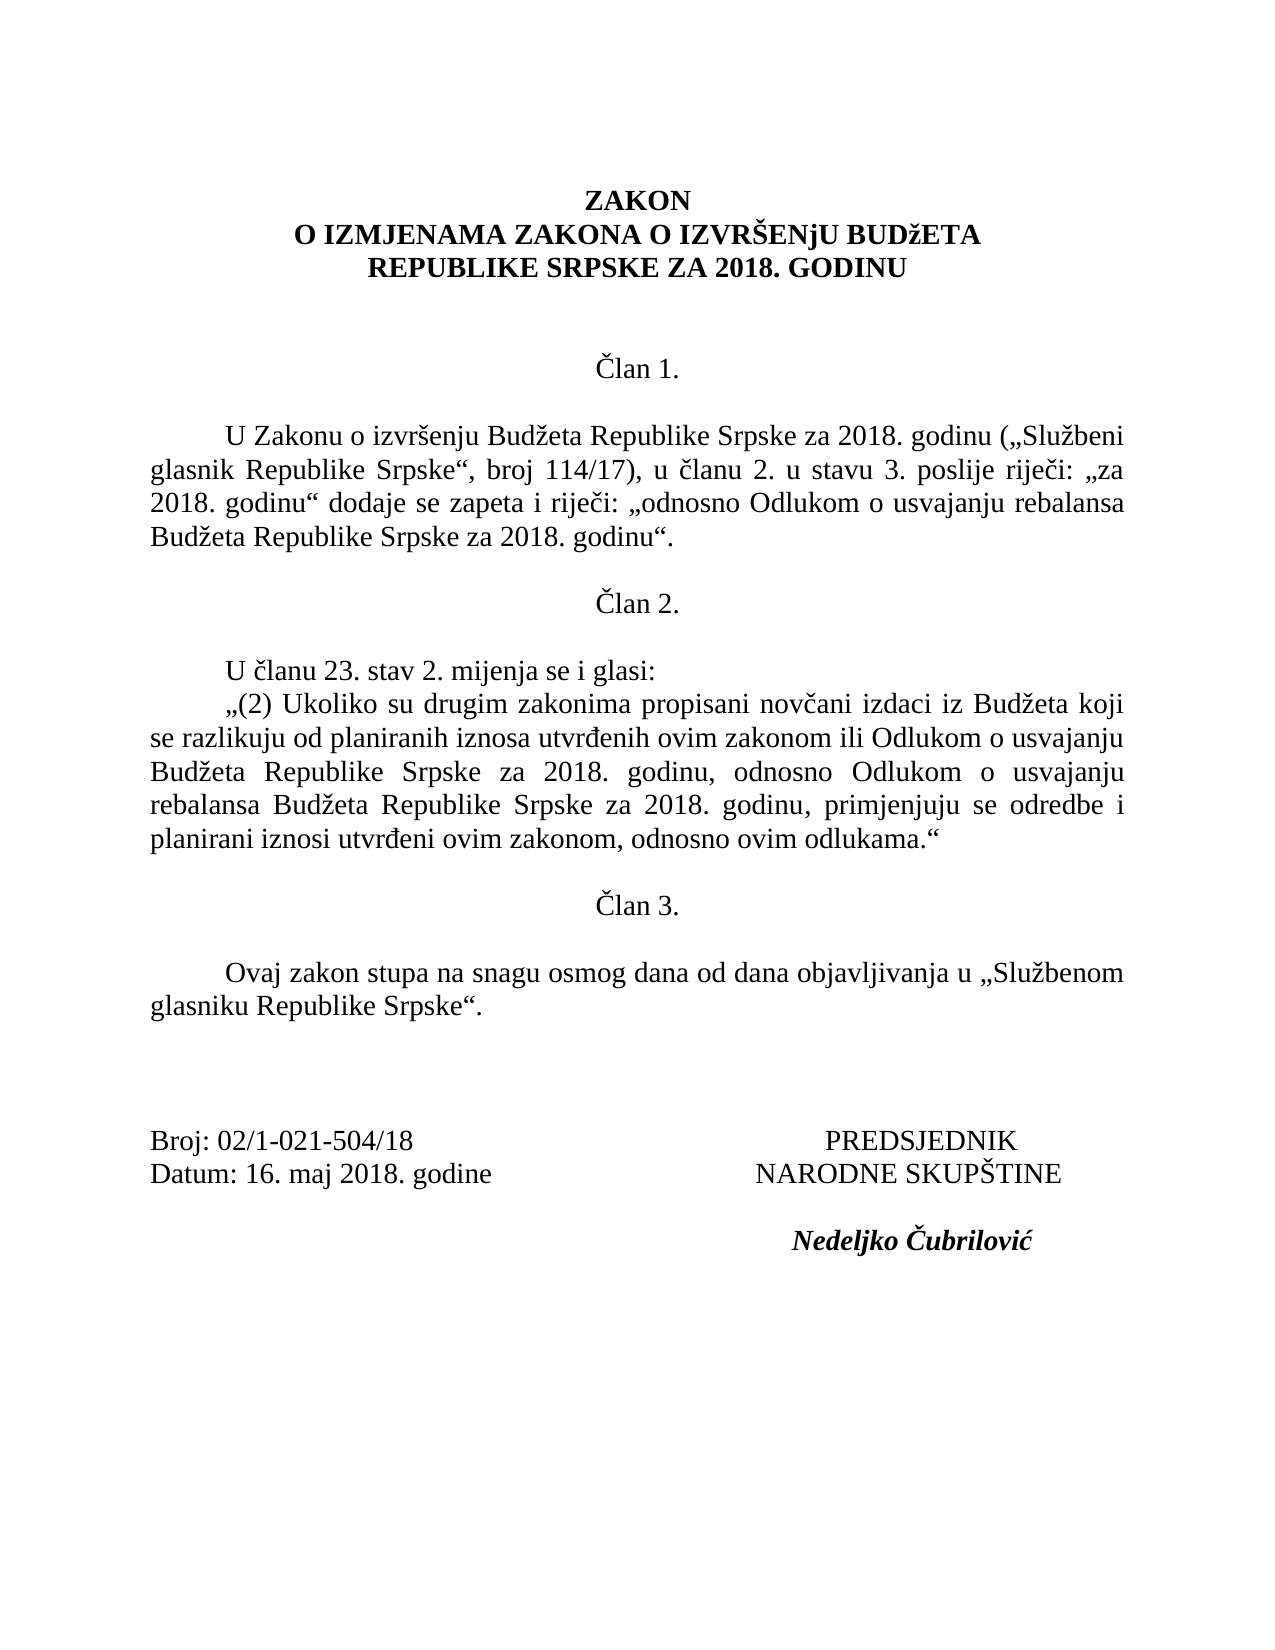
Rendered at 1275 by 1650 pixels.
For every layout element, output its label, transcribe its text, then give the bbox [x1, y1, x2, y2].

text Nedeljko Čubrilović [150, 1223, 1125, 1257]
text Član 2. [150, 586, 1125, 619]
text REPUBLIKE SRPSKE ZA 2018. GODINU [150, 251, 1125, 284]
text U članu 23. stav 2. mijenja se i glasi: [150, 653, 1125, 687]
text ZAKON [150, 183, 1125, 217]
text U Zakonu o izvršenju Budžeta Republike Srpske za 2018. godinu („Službeni glasnik Republike Srpske“, broj 114/17), u članu 2. u stavu 3. poslije riječi: „za 2018. godinu“ dodaje se zapeta i riječi: „odnosno Odlukom o usvajanju rebalansa Budžeta Republike Srpske za 2018. godinu“. [150, 418, 1125, 552]
text Član 1. [150, 351, 1125, 385]
text Član 3. [150, 888, 1125, 921]
text O IZMJENAMA ZAKONA O IZVRŠENjU BUDžETA [150, 217, 1125, 251]
text Broj: 02/1-021-504/18 PREDSJEDNIK [150, 1123, 1125, 1156]
text Datum: 16. maj 2018. godine NARODNE SKUPŠTINE [150, 1156, 1125, 1190]
text Ovaj zakon stupa na snagu osmog dana od dana objavljivanja u „Službenom glasniku Republike Srpske“. [150, 955, 1125, 1022]
text „(2) Ukoliko su drugim zakonima propisani novčani izdaci iz Budžeta koji se razlikuju od planiranih iznosa utvrđenih ovim zakonom ili Odlukom o usvajanju Budžeta Republike Srpske za 2018. godinu, odnosno Odlukom o usvajanju rebalansa Budžeta Republike Srpske za 2018. godinu, primjenjuju se odredbe i planirani iznosi utvrđeni ovim zakonom, odnosno ovim odlukama.“ [150, 687, 1125, 854]
